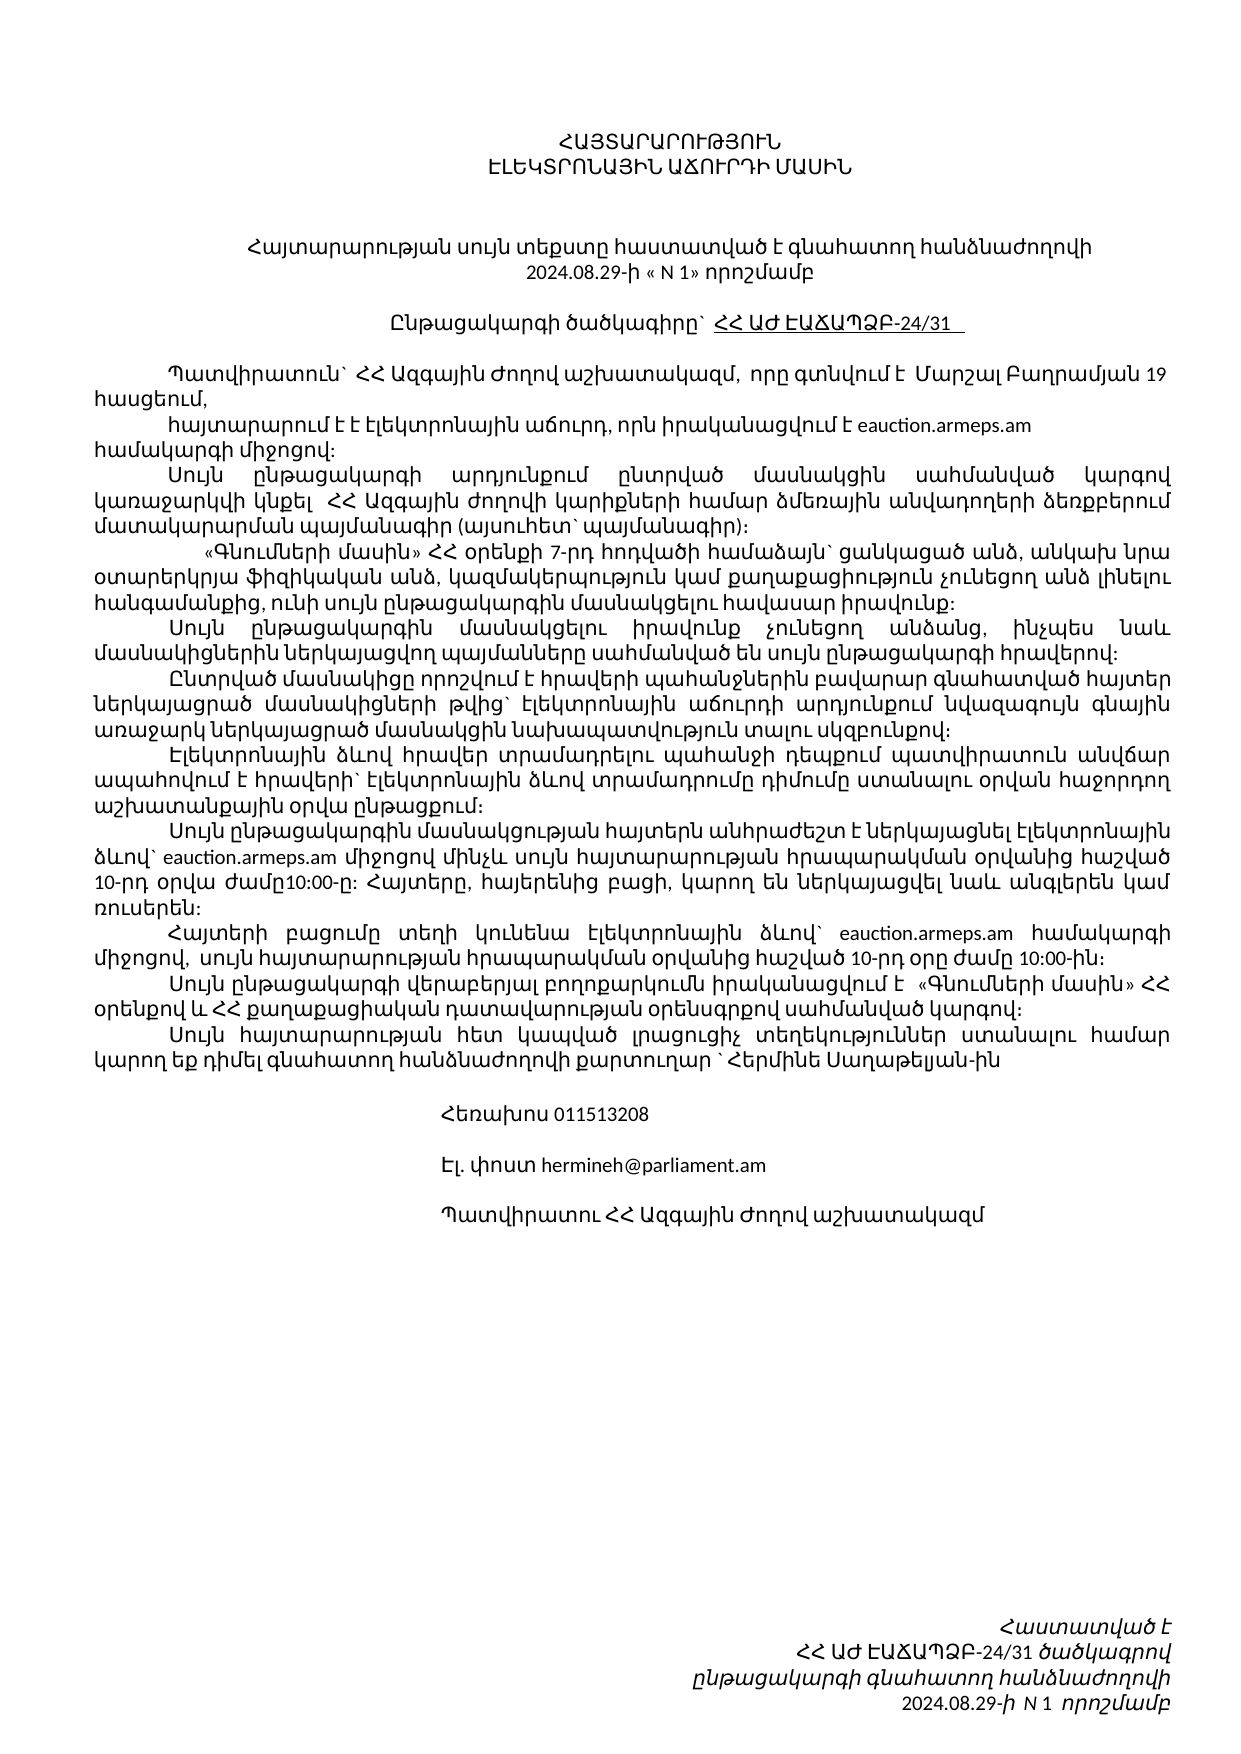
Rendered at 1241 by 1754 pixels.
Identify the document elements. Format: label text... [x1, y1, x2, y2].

text Պատվիրատուն` ՀՀ Ազգային Ժողով աշխատակազմ, որը գտնվում է Մարշալ Բաղրամյան 19 հասցեում, [94, 361, 1171, 412]
text Էլեկտրոնային ձևով հրավեր տրամադրելու պահանջի դեպքում պատվիրատուն անվճար ապահովում է հրավերի` էլեկտրոնային ձևով տրամադրումը դիմումը ստանալու օրվան հաջորդող աշխատանքային օրվա ընթացքում։ [94, 742, 1171, 818]
text Էլ. փոստ hermineh@parliament.am [94, 1152, 1171, 1177]
text Հեռախոս 011513208 [94, 1101, 1171, 1126]
text հայտարարում է է էլեկտրոնային աճուրդ, որն իրականացվում է eauction.armeps.am համակարգի միջոցով: [94, 412, 1171, 463]
text 2024.08.29 -ի N 1 որոշմամբ [94, 1690, 1171, 1716]
text Պատվիրատու ՀՀ Ազգային Ժողով աշխատակազմ [94, 1203, 1171, 1228]
text Սույն ընթացակարգի վերաբերյալ բողոքարկումն իրականացվում է «Գնումների մասին» ՀՀ օրենքով և ՀՀ քաղաքացիական դատավարության օրենսգրքով սահմանված կարգով։ [94, 971, 1171, 1022]
text Հայտարարության սույն տեքստը հաստատված է գնահատող հանձնաժողովի [94, 234, 1171, 259]
text Հաստատված է [94, 1614, 1171, 1639]
text Ընտրված մասնակիցը որոշվում է հրավերի պահանջներին բավարար գնահատված հայտեր ներկայացրած մասնակիցների թվից` էլեկտրոնային աճուրդի արդյունքում նվազագույն գնային առաջարկ ներկայացրած մասնակցին նախապատվություն տալու սկզբունքով։ [94, 666, 1171, 742]
text Սույն հայտարարության հետ կապված լրացուցիչ տեղեկություններ ստանալու համար կարող եք դիմել գնահատող հանձնաժողովի քարտուղար ` Հերմինե Սաղաթելյան-ին [94, 1022, 1171, 1073]
text Հայտերի բացումը տեղի կունենա էլեկտրոնային ձևով` eauction.armeps.am համակարգի միջոցով, սույն հայտարարության հրապարակման օրվանից հաշված 10-րդ օրը ժամը 10:00-ին։ [94, 920, 1171, 971]
text ՀՀ ԱԺ ԷԱՃԱՊՁԲ-24/31 ծածկագրով [94, 1639, 1171, 1665]
text ընթացակարգի գնահատող հանձնաժողովի [94, 1665, 1171, 1690]
text ԷԼԵԿՏՐՈՆԱՅԻՆ ԱՃՈՒՐԴԻ ՄԱՍԻՆ [94, 154, 1171, 180]
text Սույն ընթացակարգին մասնակցության հայտերն անհրաժեշտ է ներկայացնել էլեկտրոնային ձևով` eauction.armeps.am միջոցով մինչև սույն հայտարարության հրապարակման օրվանից հաշված 10-րդ օրվա ժամը10:00-ը: Հայտերը, հայերենից բացի, կարող են ներկայացվել նաև անգլերեն կամ ռուսերեն: [94, 818, 1171, 920]
text Սույն ընթացակարգի արդյունքում ընտրված մասնակցին սահմանված կարգով կառաջարկվի կնքել ՀՀ Ազգային ժողովի կարիքների համար ձմեռային անվադողերի ձեռքբերում մատակարարման պայմանագիր (այսուհետ` պայմանագիր)։ [94, 463, 1171, 539]
text 2024.08.29 -ի « N 1» որոշմամբ [94, 259, 1171, 285]
text «Գնումների մասին» ՀՀ օրենքի 7-րդ հոդվածի համաձայն` ցանկացած անձ, անկախ նրա օտարերկրյա ֆիզիկական անձ, կազմակերպություն կամ քաղաքացիություն չունեցող անձ լինելու հանգամանքից, ունի սույն ընթացակարգին մասնակցելու հավասար իրավունք: [94, 539, 1171, 615]
text ՀԱՅՏԱՐԱՐՈՒԹՅՈՒՆ [94, 129, 1171, 154]
text Ընթացակարգի ծածկագիրը` ՀՀ ԱԺ ԷԱՃԱՊՁԲ-24/31 [94, 310, 1171, 336]
text Սույն ընթացակարգին մասնակցելու իրավունք չունեցող անձանց, ինչպես նաև մասնակիցներին ներկայացվող պայմանները սահմանված են սույն ընթացակարգի հրավերով: [94, 615, 1171, 666]
